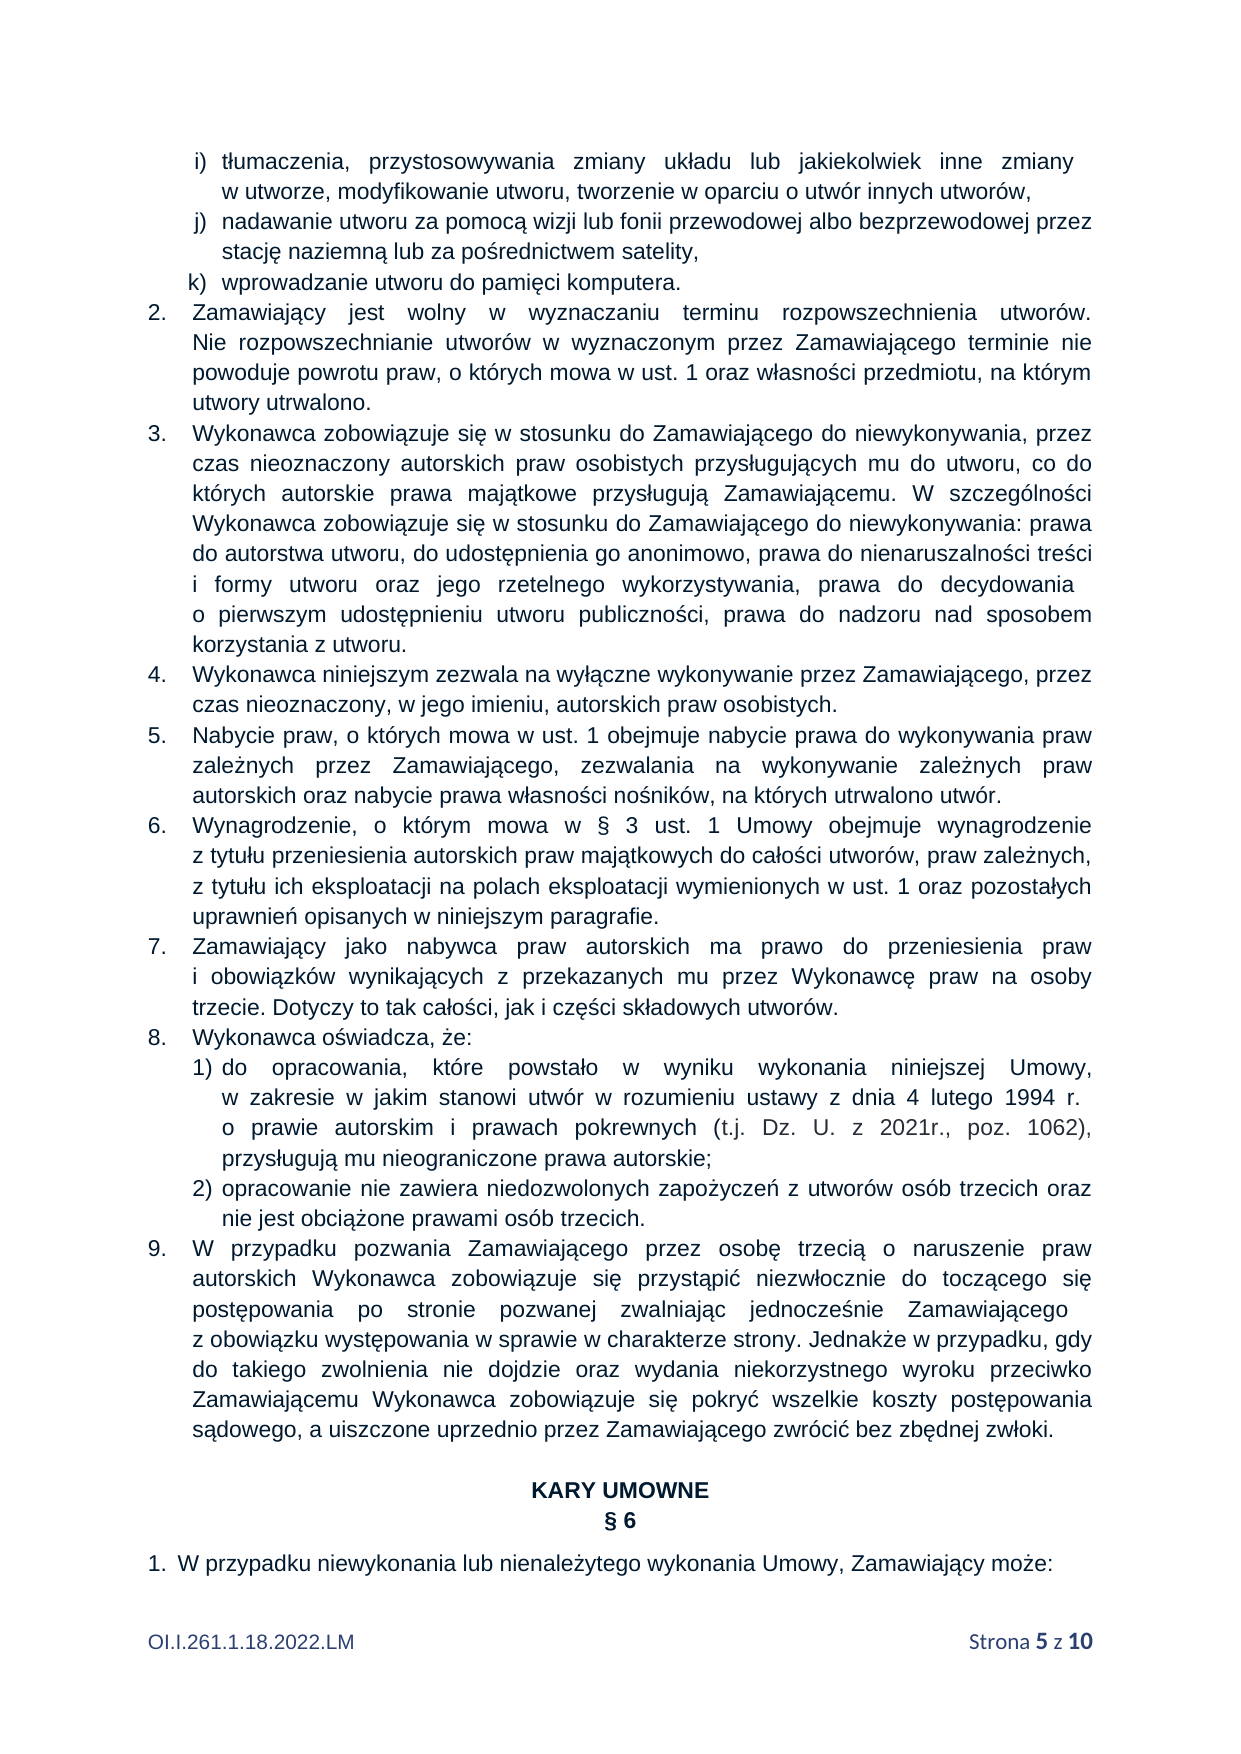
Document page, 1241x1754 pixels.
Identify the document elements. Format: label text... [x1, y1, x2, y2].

list tłumaczenia, przystosowywania zmiany układu lub jakiekolwiek inne zmiany w utworze, modyfikowanie utworu, tworzenie w oparciu o utwór innych utworów, [207, 148, 1092, 204]
text 1. W przypadku niewykonania lub nienależytego wykonania Umowy, Zamawiający może: [148, 1550, 1092, 1576]
list Wynagrodzenie, o którym mowa w § 3 ust. 1 Umowy obejmuje wynagrodzenie z tytułu przeniesienia autorskich praw majątkowych do całości utworów, praw zależnych, z tytułu ich eksploatacji na polach eksploatacji wymienionych w ust. 1 oraz pozostałych uprawnień opisanych w niniejszym paragrafie. [148, 812, 1092, 929]
list Nabycie praw, o których mowa w ust. 1 obejmuje nabycie prawa do wykonywania praw zależnych przez Zamawiającego, zezwalania na wykonywanie zależnych praw autorskich oraz nabycie prawa własności nośników, na których utrwalono utwór. [148, 722, 1092, 808]
text KARY UMOWNE [148, 1477, 1092, 1503]
list wprowadzanie utworu do pamięci komputera. [207, 268, 1092, 295]
list nadawanie utworu za pomocą wizji lub fonii przewodowej albo bezprzewodowej przez stację naziemną lub za pośrednictwem satelity, [207, 208, 1092, 265]
list do opracowania, które powstało w wyniku wykonania niniejszej Umowy, w zakresie w jakim stanowi utwór w rozumieniu ustawy z dnia 4 lutego 1994 r. o prawie autorskim i prawach pokrewnych (t.j. Dz. U. z 2021r., poz. 1062), przysługują mu nieograniczone prawa autorskie; [192, 1054, 1092, 1171]
list Zamawiający jako nabywca praw autorskich ma prawo do przeniesienia praw i obowiązków wynikających z przekazanych mu przez Wykonawcę praw na osoby trzecie. Dotyczy to tak całości, jak i części składowych utworów. [148, 933, 1092, 1020]
list Wykonawca zobowiązuje się w stosunku do Zamawiającego do niewykonywania, przez czas nieoznaczony autorskich praw osobistych przysługujących mu do utworu, co do których autorskie prawa majątkowe przysługują Zamawiającemu. W szczególności Wykonawca zobowiązuje się w stosunku do Zamawiającego do niewykonywania: prawa do autorstwa utworu, do udostępnienia go anonimowo, prawa do nienaruszalności treści i formy utworu oraz jego rzetelnego wykorzystywania, prawa do decydowania o pierwszym udostępnieniu utworu publiczności, prawa do nadzoru nad sposobem korzystania z utworu. [148, 419, 1092, 657]
list Wykonawca oświadcza, że: [148, 1024, 1092, 1050]
list W przypadku pozwania Zamawiającego przez osobę trzecią o naruszenie praw autorskich Wykonawca zobowiązuje się przystąpić niezwłocznie do toczącego się postępowania po stronie pozwanej zwalniając jednocześnie Zamawiającego z obowiązku występowania w sprawie w charakterze strony. Jednakże w przypadku, gdy do takiego zwolnienia nie dojdzie oraz wydania niekorzystnego wyroku przeciwko Zamawiającemu Wykonawca zobowiązuje się pokryć wszelkie koszty postępowania sądowego, a uiszczone uprzednio przez Zamawiającego zwrócić bez zbędnej zwłoki. [148, 1235, 1092, 1443]
list Wykonawca niniejszym zezwala na wyłączne wykonywanie przez Zamawiającego, przez czas nieoznaczony, w jego imieniu, autorskich praw osobistych. [148, 661, 1092, 718]
list opracowanie nie zawiera niedozwolonych zapożyczeń z utworów osób trzecich oraz nie jest obciążone prawami osób trzecich. [192, 1175, 1092, 1231]
list Zamawiający jest wolny w wyznaczaniu terminu rozpowszechnienia utworów. Nie rozpowszechnianie utworów w wyznaczonym przez Zamawiającego terminie nie powoduje powrotu praw, o których mowa w ust. 1 oraz własności przedmiotu, na którym utwory utrwalono. [148, 299, 1092, 416]
text § 6 [148, 1507, 1092, 1533]
